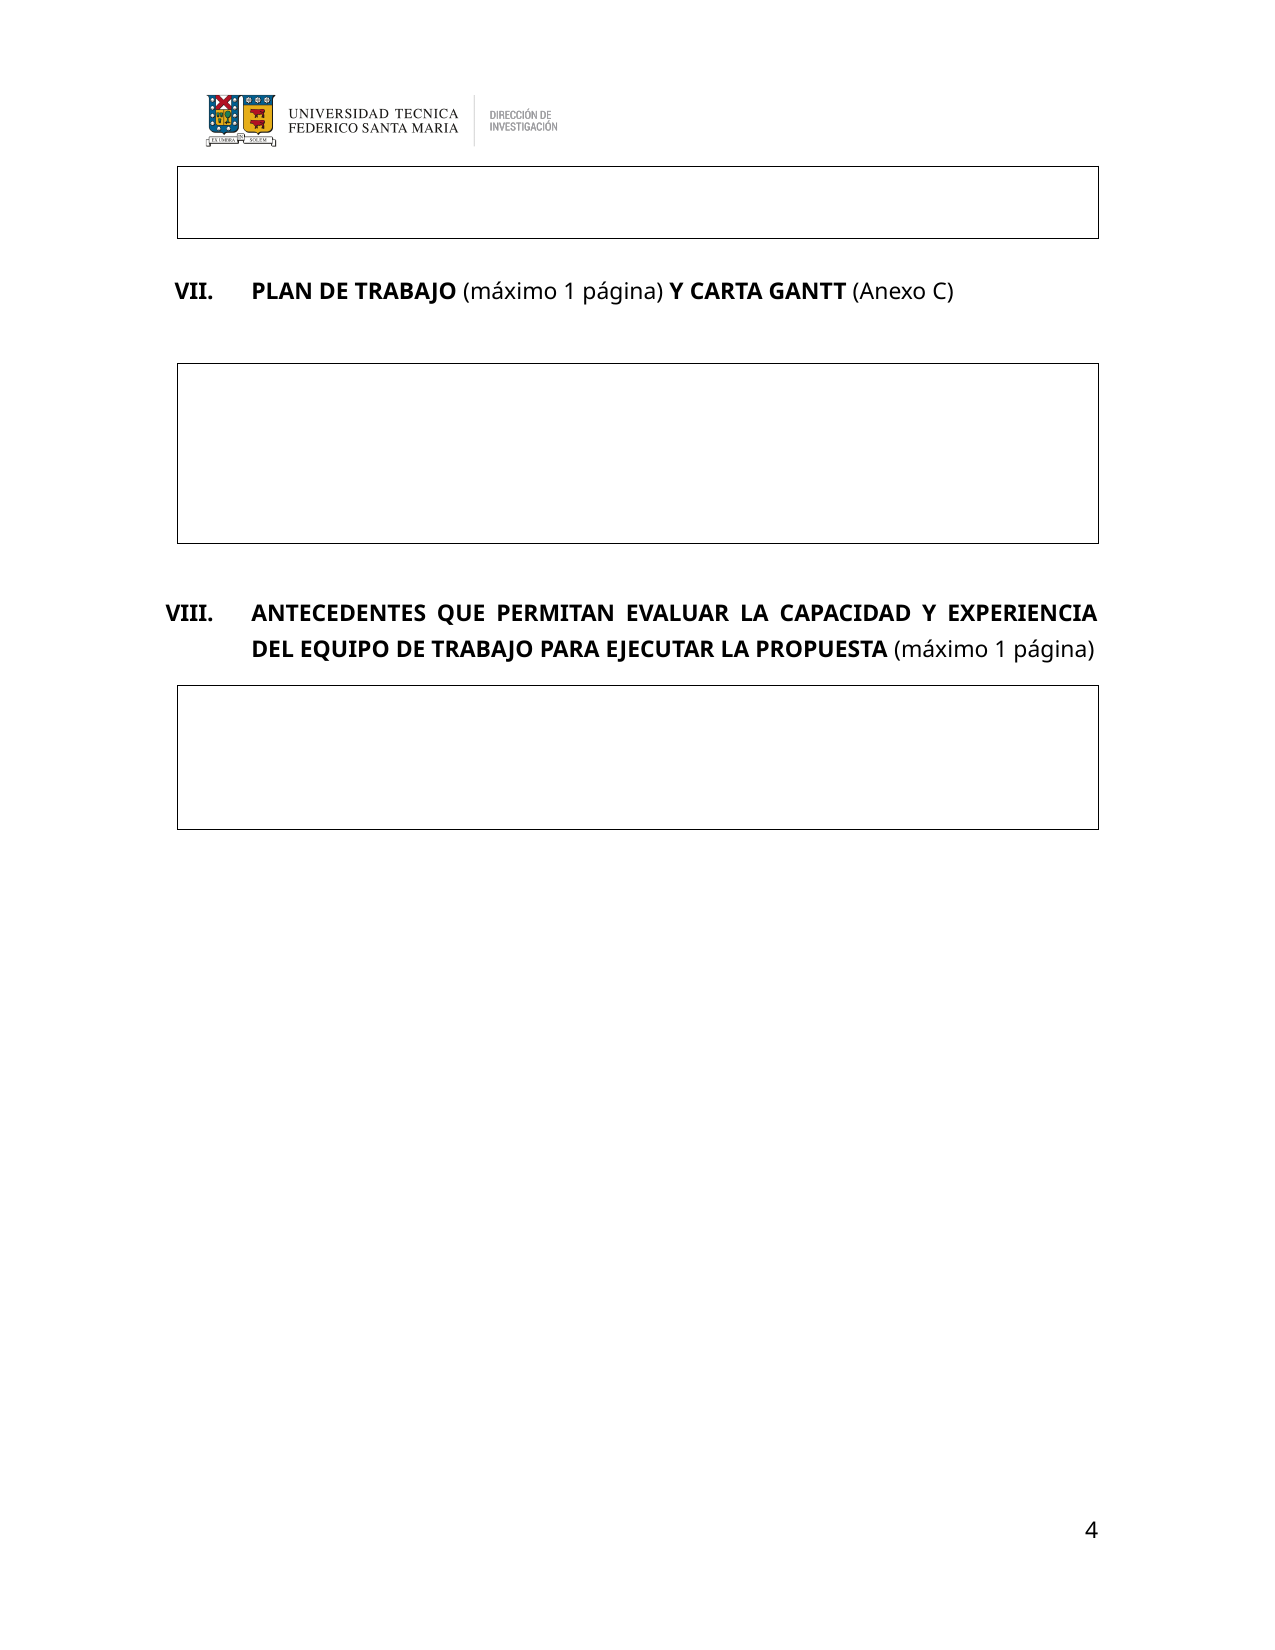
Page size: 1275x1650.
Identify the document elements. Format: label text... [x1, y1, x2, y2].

subtitle PLAN DE TRABAJO (máximo 1 página) Y CARTA GANTT (Anexo C) [213, 275, 1098, 306]
table_header [178, 364, 1098, 543]
table_header [178, 167, 1098, 238]
table_header [178, 686, 1098, 829]
picture [177, 73, 617, 166]
subtitle ANTECEDENTES QUE PERMITAN EVALUAR LA CAPACIDAD Y EXPERIENCIA DEL EQUIPO DE TRABAJO PARA EJECUTAR LA PROPUESTA (máximo 1 página) [213, 597, 1098, 664]
